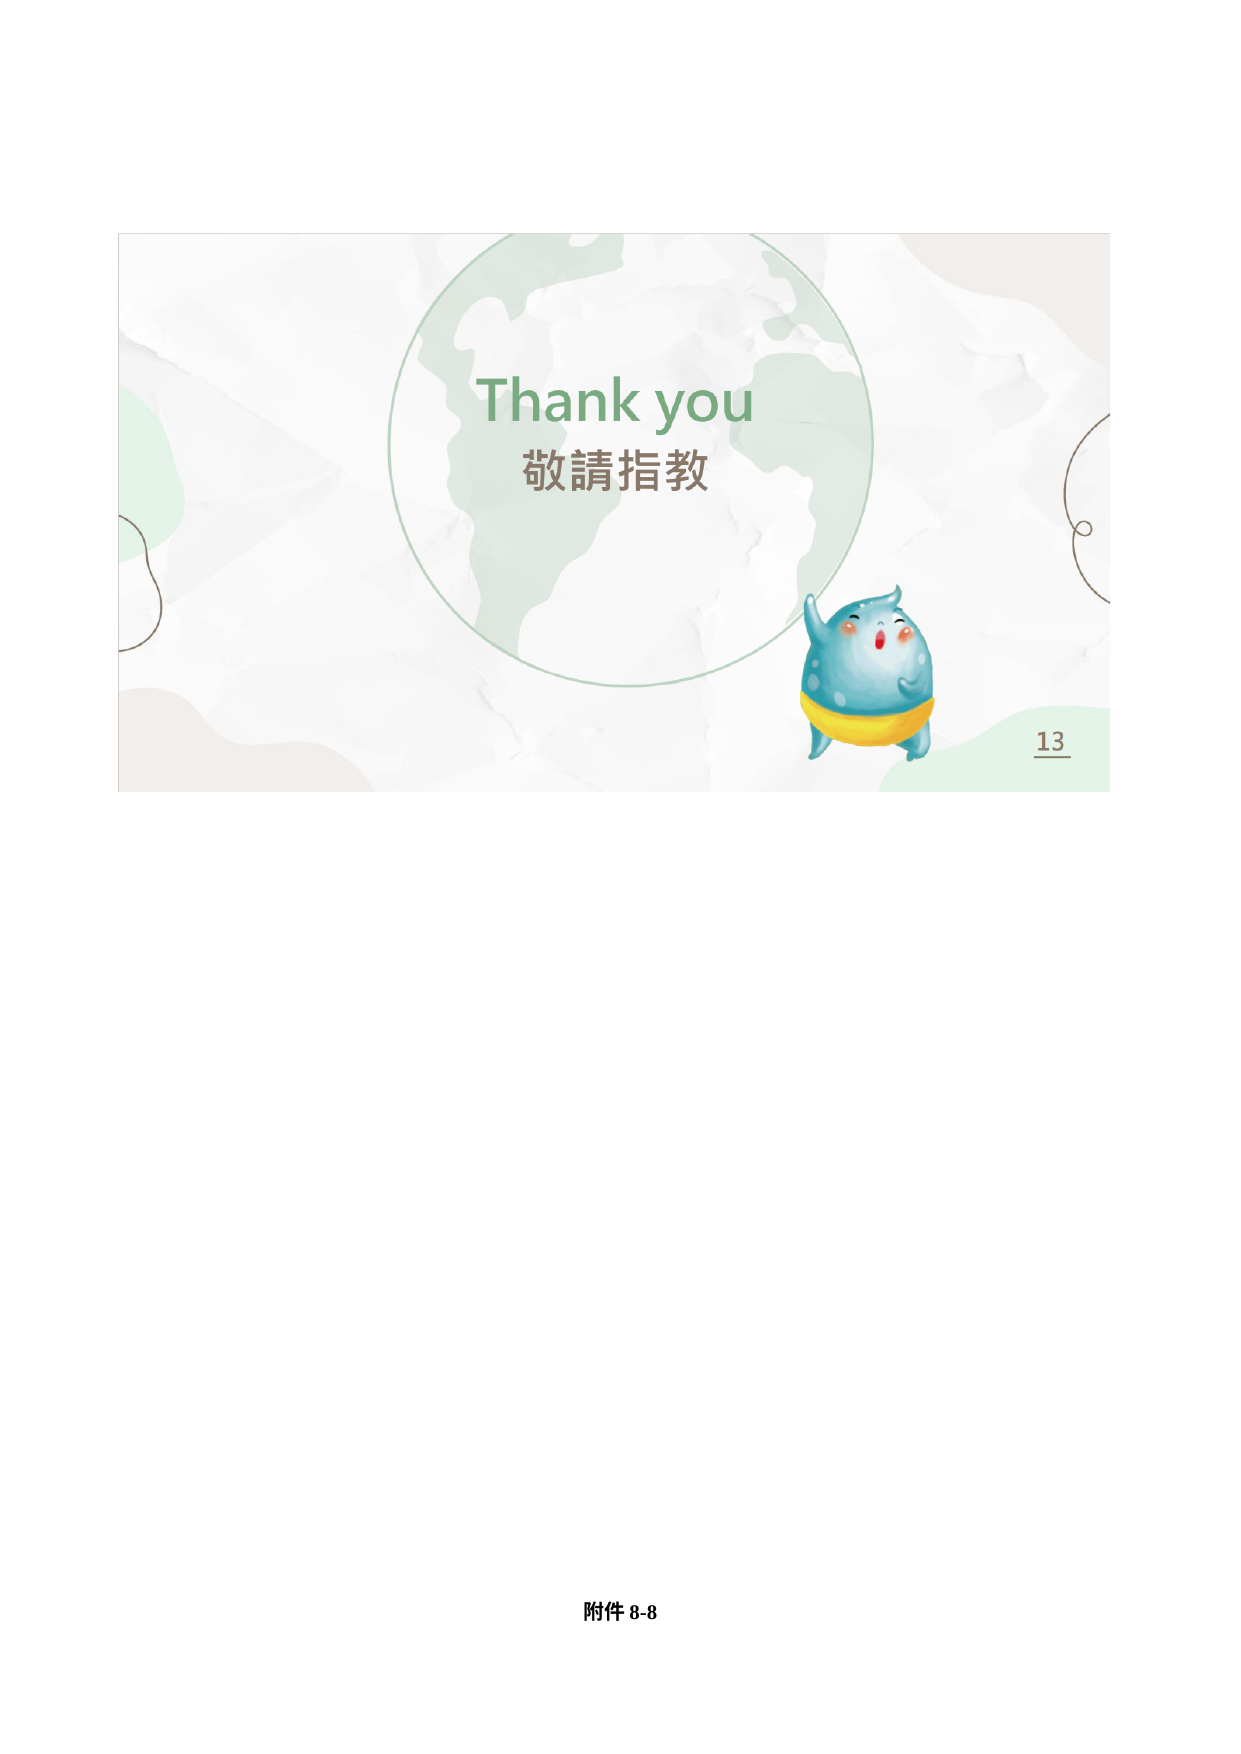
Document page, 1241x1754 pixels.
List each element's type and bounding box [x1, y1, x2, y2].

picture [118, 233, 1111, 792]
